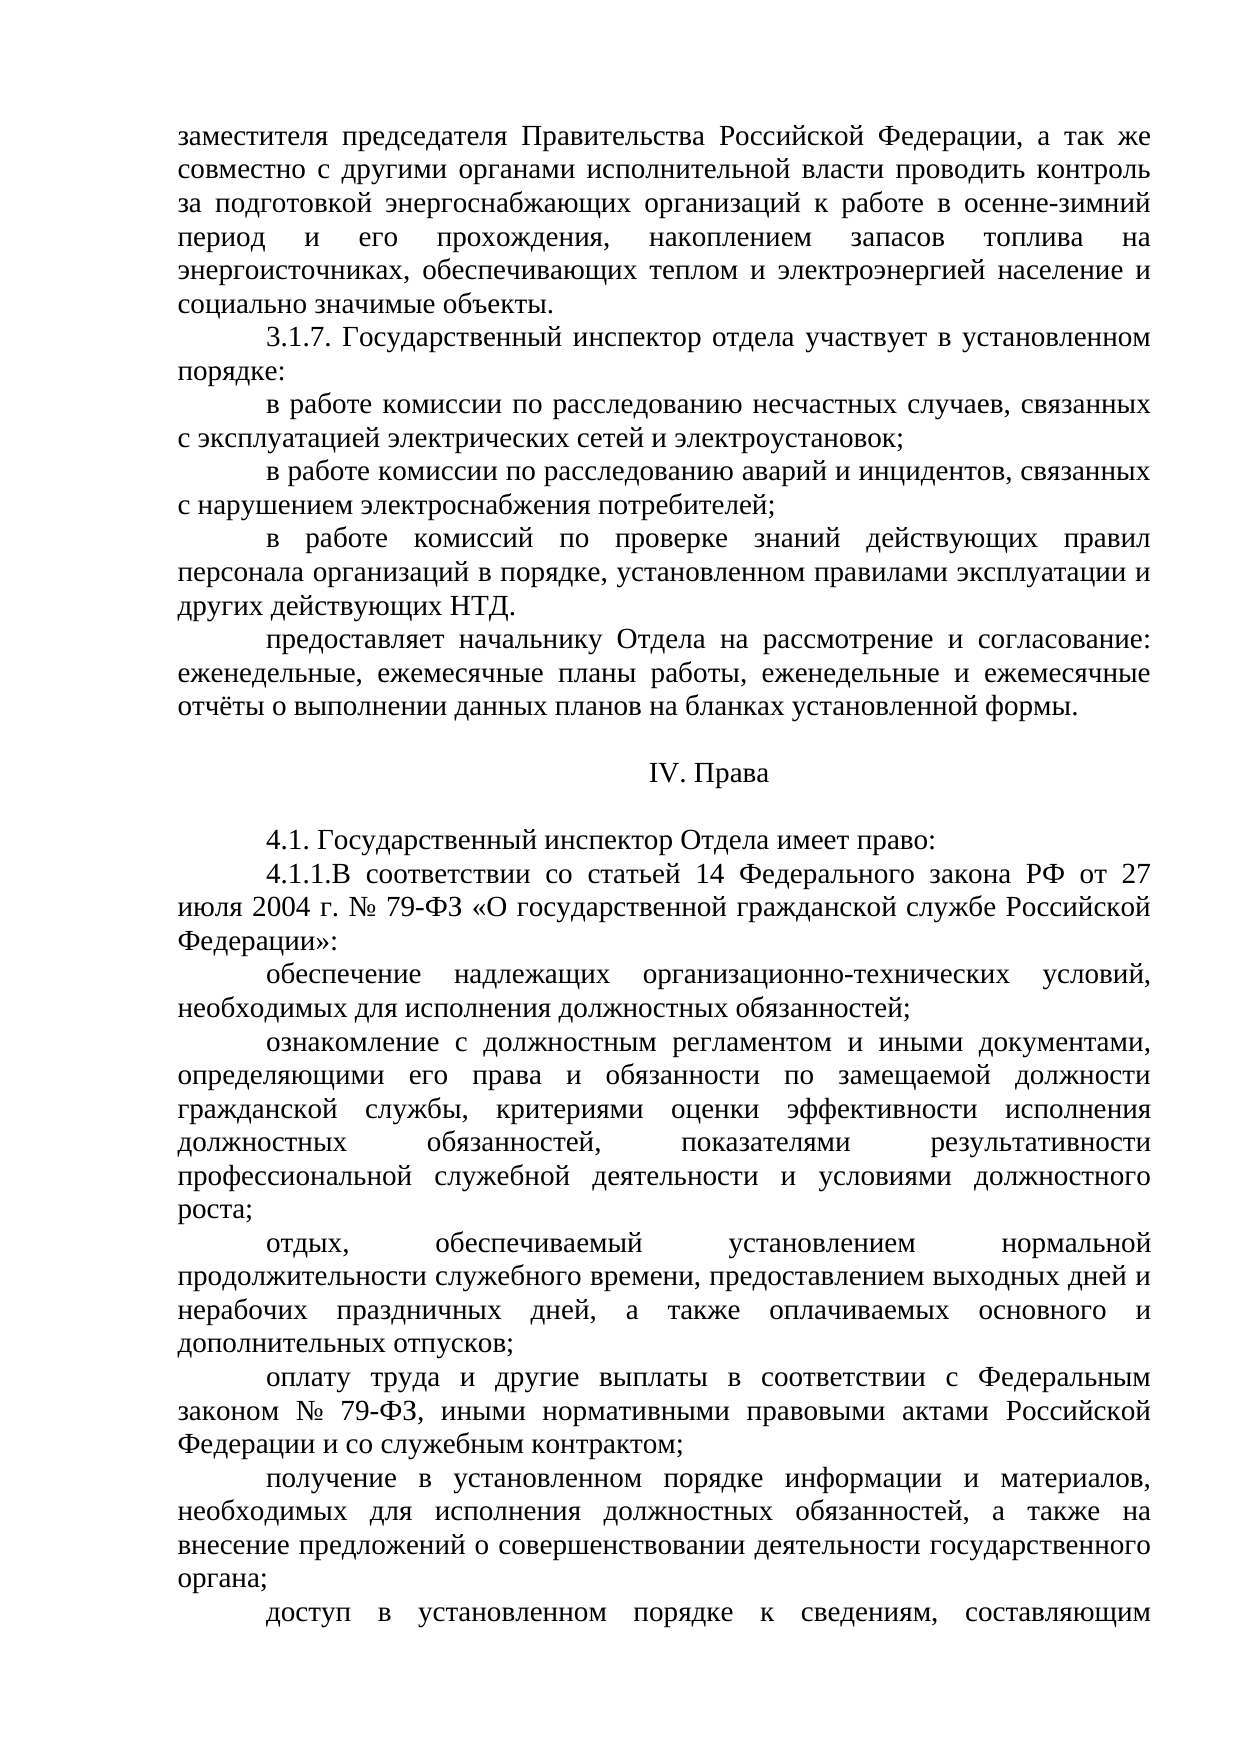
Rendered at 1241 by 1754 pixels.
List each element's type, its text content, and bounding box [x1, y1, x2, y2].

text в работе комиссии по расследованию аварий и инцидентов, связанных с нарушением электроснабжения потребителей; [177, 453, 1152, 521]
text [177, 118, 1152, 319]
text отдых, обеспечиваемый установлением нормальной продолжительности служебного времени, предоставлением выходных дней и нерабочих праздничных дней, а также оплачиваемых основного и дополнительных отпусков; [177, 1225, 1152, 1359]
text предоставляет начальнику Отдела на рассмотрение и согласование: еженедельные, ежемесячные планы работы, еженедельные и ежемесячные отчёты о выполнении данных планов на бланках установленной формы. [177, 621, 1152, 722]
text в работе комиссий по проверке знаний действующих правил персонала организаций в порядке, установленном правилами эксплуатации и других действующих НТД. [177, 521, 1152, 621]
text получение в установленном порядке информации и материалов, необходимых для исполнения должностных обязанностей, а также на внесение предложений о совершенствовании деятельности государственного органа; [177, 1460, 1152, 1594]
text ознакомление с должностным регламентом и иными документами, определяющими его права и обязанности по замещаемой должности гражданской службы, критериями оценки эффективности исполнения должностных обязанностей, показателями результативности профессиональной служебной деятельности и условиями должностного роста; [177, 1024, 1152, 1225]
text обеспечение надлежащих организационно-технических условий, необходимых для исполнения должностных обязанностей; [177, 957, 1152, 1024]
text IV. Права [177, 755, 1152, 789]
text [177, 1594, 1152, 1627]
text оплату труда и другие выплаты в соответствии с Федеральным законом № 79-ФЗ, иными нормативными правовыми актами Российской Федерации и со служебным контрактом; [177, 1359, 1152, 1460]
text в работе комиссии по расследованию несчастных случаев, связанных с эксплуатацией электрических сетей и электроустановок; [177, 386, 1152, 453]
text 4.1.1.В соответствии со статьей 14 Федерального закона РФ от 27 июля 2004 г. № 79-ФЗ «О государственной гражданской службе Российской Федерации»: [177, 856, 1152, 957]
text 3.1.7. Государственный инспектор отдела участвует в установленном порядке: [177, 319, 1152, 386]
text 4.1. Государственный инспектор Отдела имеет право: [177, 822, 1152, 856]
